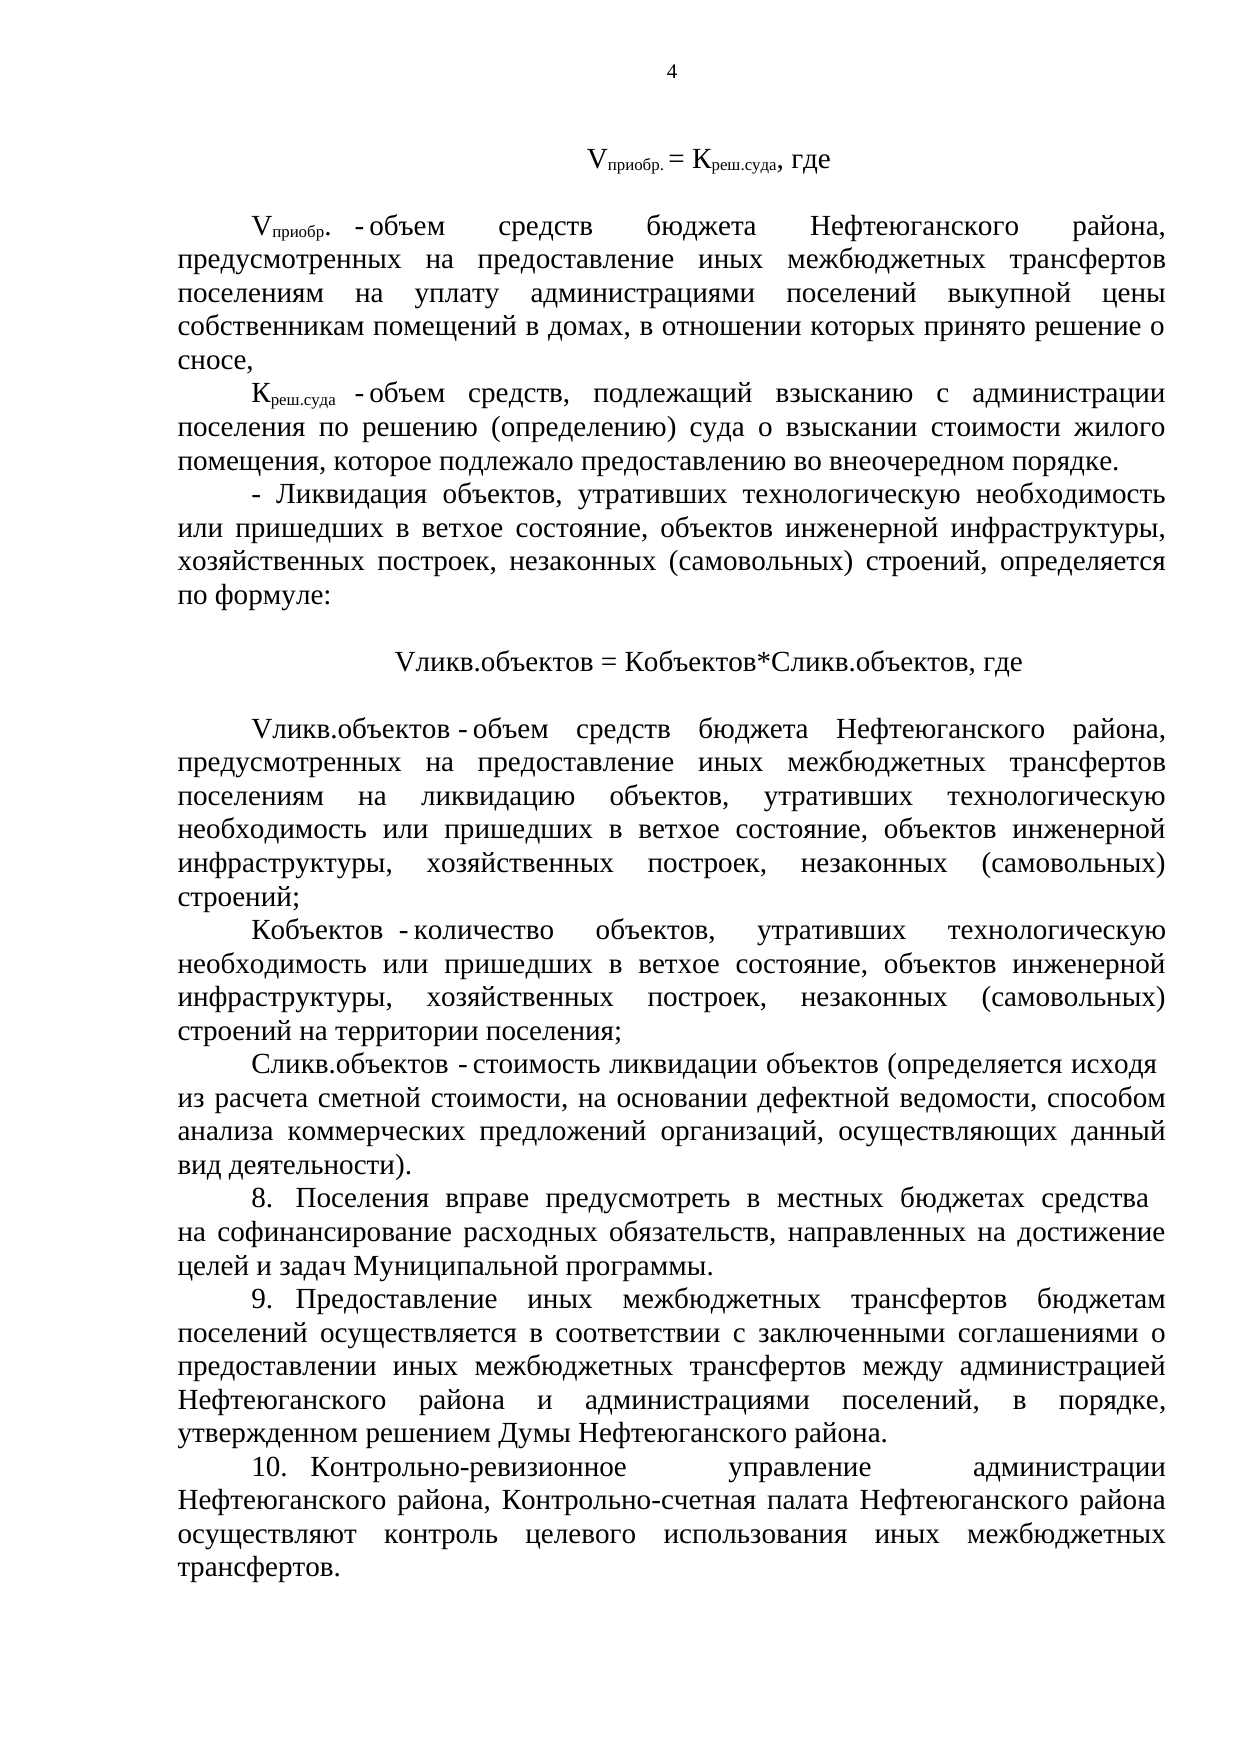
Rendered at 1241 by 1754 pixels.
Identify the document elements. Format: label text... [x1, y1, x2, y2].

text Кобъектов - количество объектов, утративших технологическую необходимость или пришедших в ветхое состояние, объектов инженерной инфраструктуры, хозяйственных построек, незаконных (самовольных) строений на территории поселения; [177, 912, 1166, 1046]
text Vприобр. = Креш.суда, где [177, 141, 1166, 174]
text Vприобр. - объем средств бюджета Нефтеюганского района, предусмотренных на предоставление иных межбюджетных трансфертов поселениям на уплату администрациями поселений выкупной цены собственникам помещений в домах, в отношении которых принято решение о сносе, [177, 208, 1166, 376]
text Креш.суда - объем средств, подлежащий взысканию с администрации поселения по решению (определению) суда о взыскании стоимости жилого помещения, которое подлежало предоставлению во внеочередном порядке. [177, 376, 1166, 476]
text 8. Поселения вправе предусмотреть в местных бюджетах средства на софинансирование расходных обязательств, направленных на достижение целей и задач Муниципальной программы. [177, 1181, 1166, 1281]
text Сликв.объектов - стоимость ликвидации объектов (определяется исходя из расчета сметной стоимости, на основании дефектной ведомости, способом анализа коммерческих предложений организаций, осуществляющих данный вид деятельности). [177, 1046, 1166, 1181]
text Vликв.объектов - объем средств бюджета Нефтеюганского района, предусмотренных на предоставление иных межбюджетных трансфертов поселениям на ликвидацию объектов, утративших технологическую необходимость или пришедших в ветхое состояние, объектов инженерной инфраструктуры, хозяйственных построек, незаконных (самовольных) строений; [177, 711, 1166, 912]
text 9. Предоставление иных межбюджетных трансфертов бюджетам поселений осуществляется в соответствии с заключенными соглашениями о предоставлении иных межбюджетных трансфертов между администрацией Нефтеюганского района и администрациями поселений, в порядке, утвержденном решением Думы Нефтеюганского района. [177, 1281, 1166, 1449]
text Vликв.объектов = Кобъектов*Сликв.объектов, где [177, 644, 1166, 677]
text - Ликвидация объектов, утративших технологическую необходимость или пришедших в ветхое состояние, объектов инженерной инфраструктуры, хозяйственных построек, незаконных (самовольных) строений, определяется по формуле: [177, 476, 1166, 610]
text 10. Контрольно-ревизионное управление администрации Нефтеюганского района, Контрольно-счетная палата Нефтеюганского района осуществляют контроль целевого использования иных межбюджетных трансфертов. [177, 1449, 1166, 1583]
